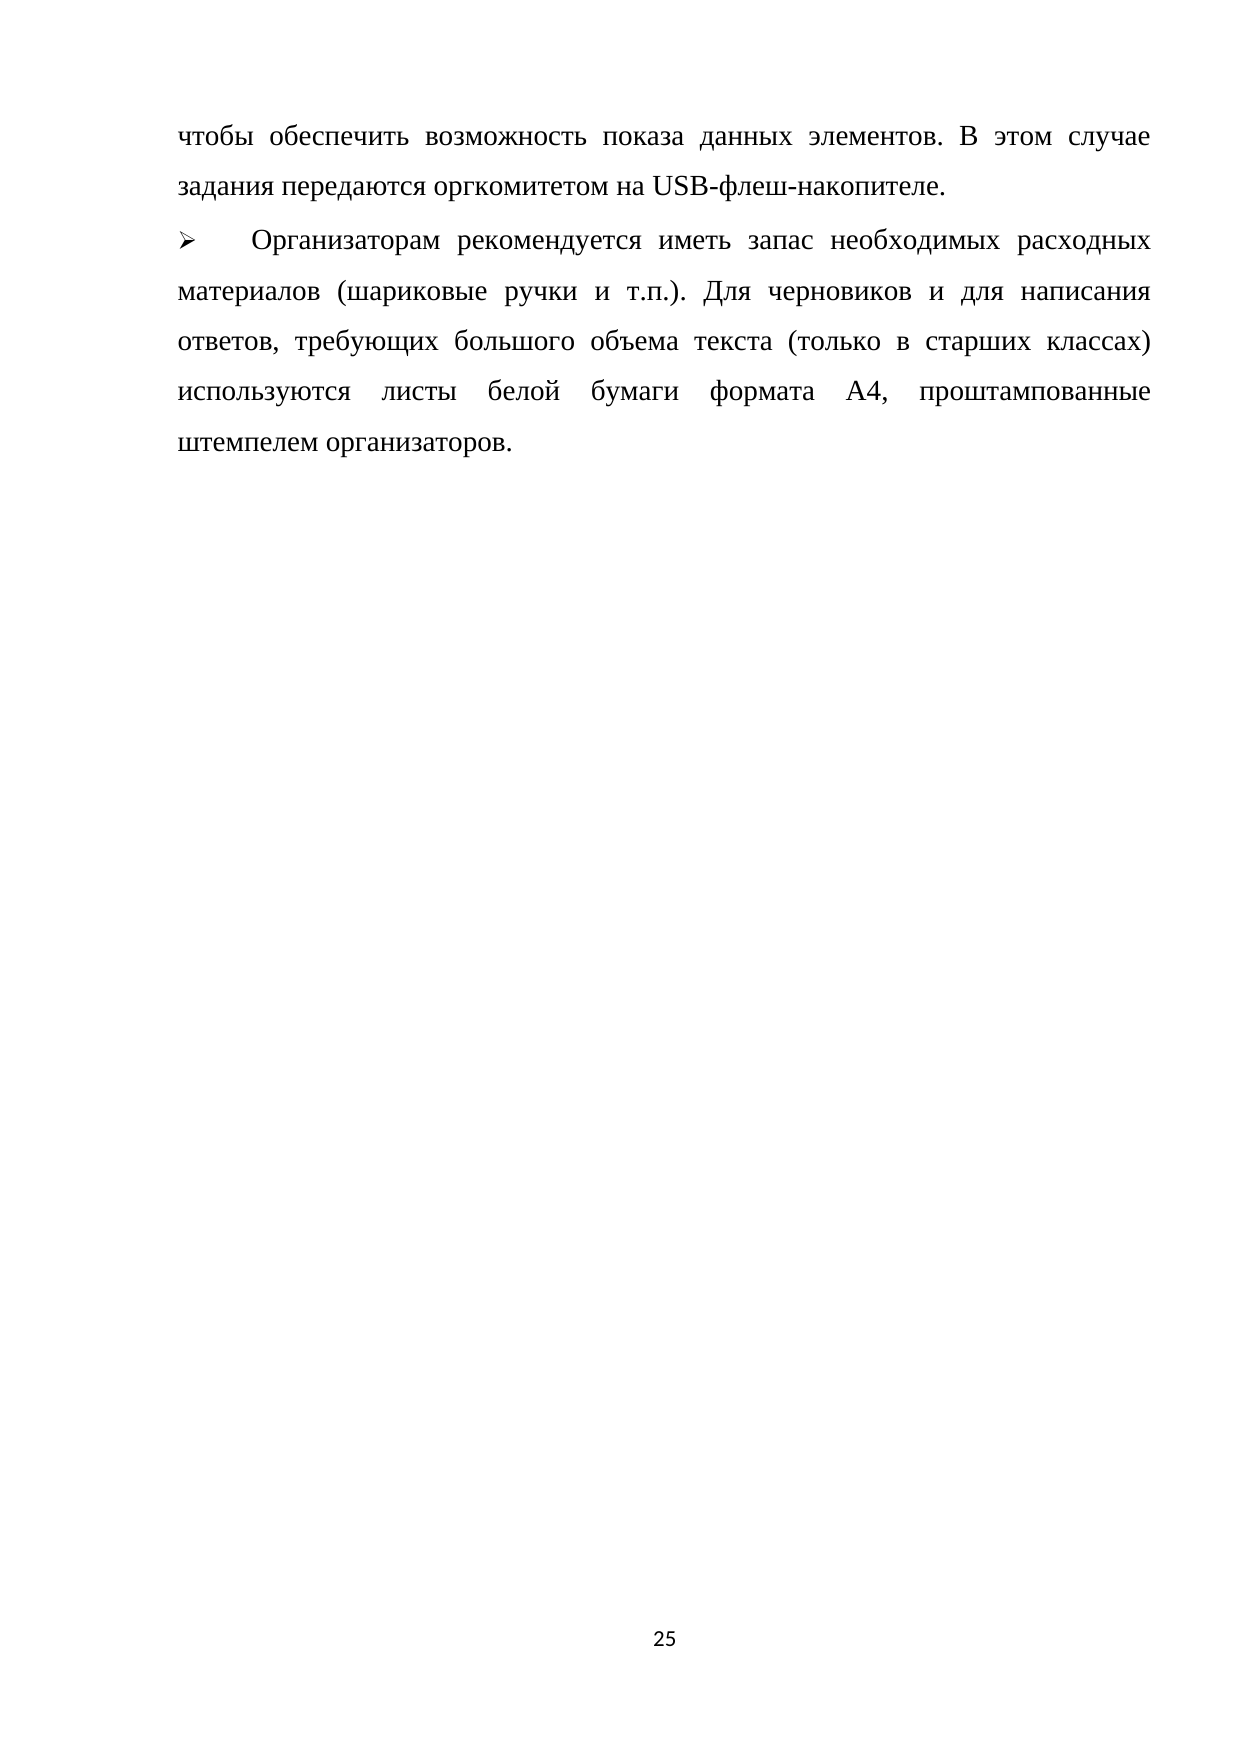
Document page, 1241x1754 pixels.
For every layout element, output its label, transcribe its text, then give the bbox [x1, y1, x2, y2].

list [177, 118, 1152, 202]
list Организаторам рекомендуется иметь запас необходимых расходных материалов (шариковые ручки и т.п.). Для черновиков и для написания ответов, требующих большого объема текста (только в старших классах) используются листы белой бумаги формата А4, проштампованные штемпелем организаторов. [177, 222, 1152, 457]
